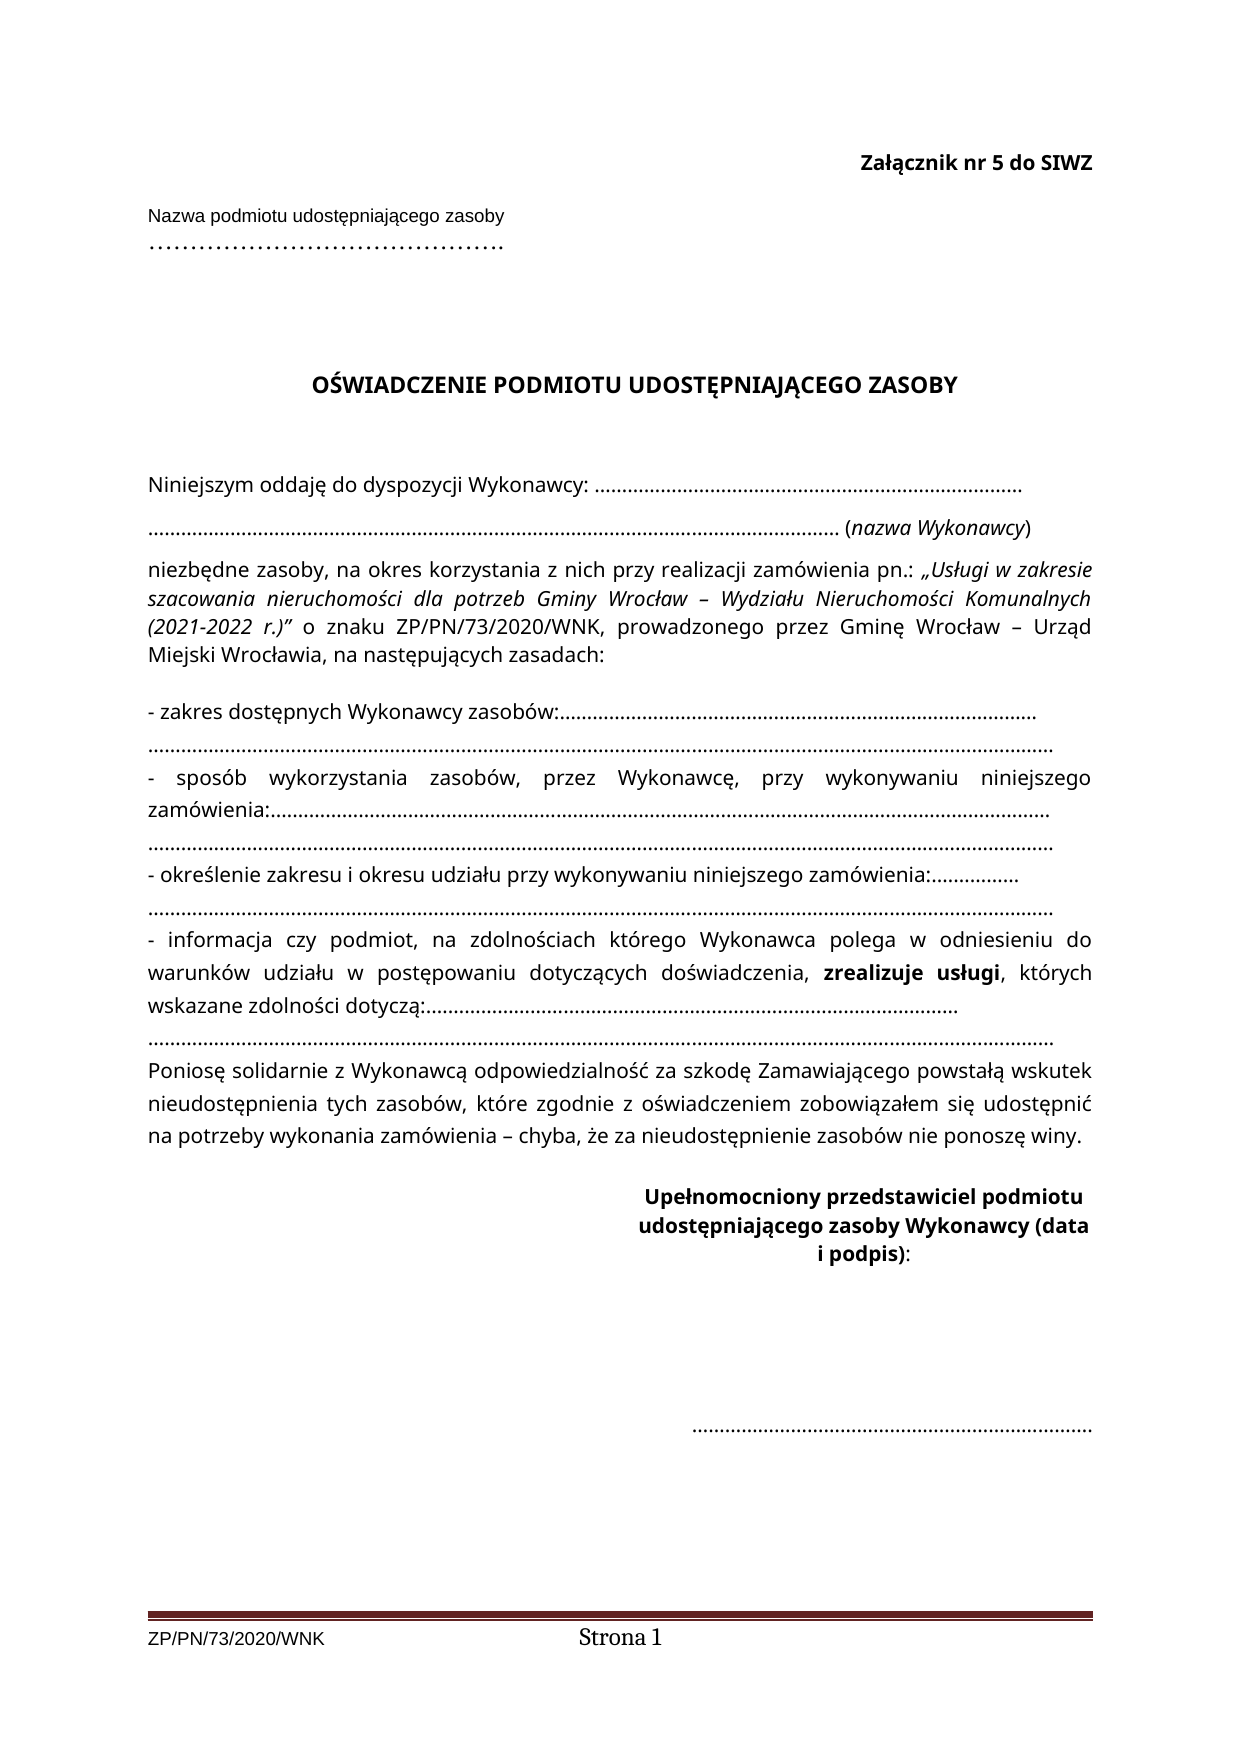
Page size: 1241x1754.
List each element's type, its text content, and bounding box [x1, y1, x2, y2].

text ……………………………………………………………………………………………………………………………………...………… [148, 1023, 1093, 1052]
text niezbędne zasoby, na okres korzystania z nich przy realizacji zamówienia pn.: „Usługi w zakresie szacowania nieruchomości dla potrzeb Gminy Wrocław – Wydziału Nieruchomości Komunalnych (2021-2022 r.)” o znaku ZP/PN/73/2020/WNK, prowadzonego przez Gminę Wrocław – Urząd Miejski Wrocławia, na następujących zasadach: [148, 555, 1093, 669]
text ………………………………………………………………. [148, 1410, 1093, 1438]
text ………………………………………………………………………………………………………………………………………………… [148, 893, 1093, 921]
text Upełnomocniony przedstawiciel podmiotu udostępniającego zasoby Wykonawcy (data i podpis): [635, 1182, 1093, 1268]
text - informacja czy podmiot, na zdolnościach którego Wykonawca polega w odniesieniu do warunków udziału w postępowaniu dotyczących doświadczenia, zrealizuje usługi, których wskazane zdolności dotyczą:.…………………………………………………………………………………… [148, 926, 1093, 1019]
text ……………………………………. [148, 226, 1093, 255]
text - określenie zakresu i okresu udziału przy wykonywaniu niniejszego zamówienia:.…………… [148, 860, 1093, 889]
text Załącznik nr 5 do SIWZ [148, 148, 1093, 176]
text Nazwa podmiotu udostępniającego zasoby [148, 205, 1093, 226]
text ……………………………………………………………………………………………………………… (nazwa Wykonawcy) [148, 513, 1093, 541]
subtitle OŚWIADCZENIE PODMIOTU UDOSTĘPNIAJĄCEGO ZASOBY [148, 369, 1122, 400]
text Niniejszym oddaję do dyspozycji Wykonawcy: …………………………………………………………………… [148, 470, 1093, 498]
text Poniosę solidarnie z Wykonawcą odpowiedzialność za szkodę Zamawiającego powstałą wskutek nieudostępnienia tych zasobów, które zgodnie z oświadczeniem zobowiązałem się udostępnić na potrzeby wykonania zamówienia – chyba, że za nieudostępnienie zasobów nie ponoszę winy. [148, 1056, 1093, 1150]
text - sposób wykorzystania zasobów, przez Wykonawcę, przy wykonywaniu niniejszego zamówienia:.…………………………………………………………………………………………………………………………… [148, 763, 1093, 824]
text - zakres dostępnych Wykonawcy zasobów:…………………………………………………………………………… [148, 697, 1093, 726]
text ………………………………………………………………………………………………………………………………………………… [148, 730, 1093, 758]
text ………………………………………………………………………………………………………………………………………………… [148, 828, 1093, 856]
